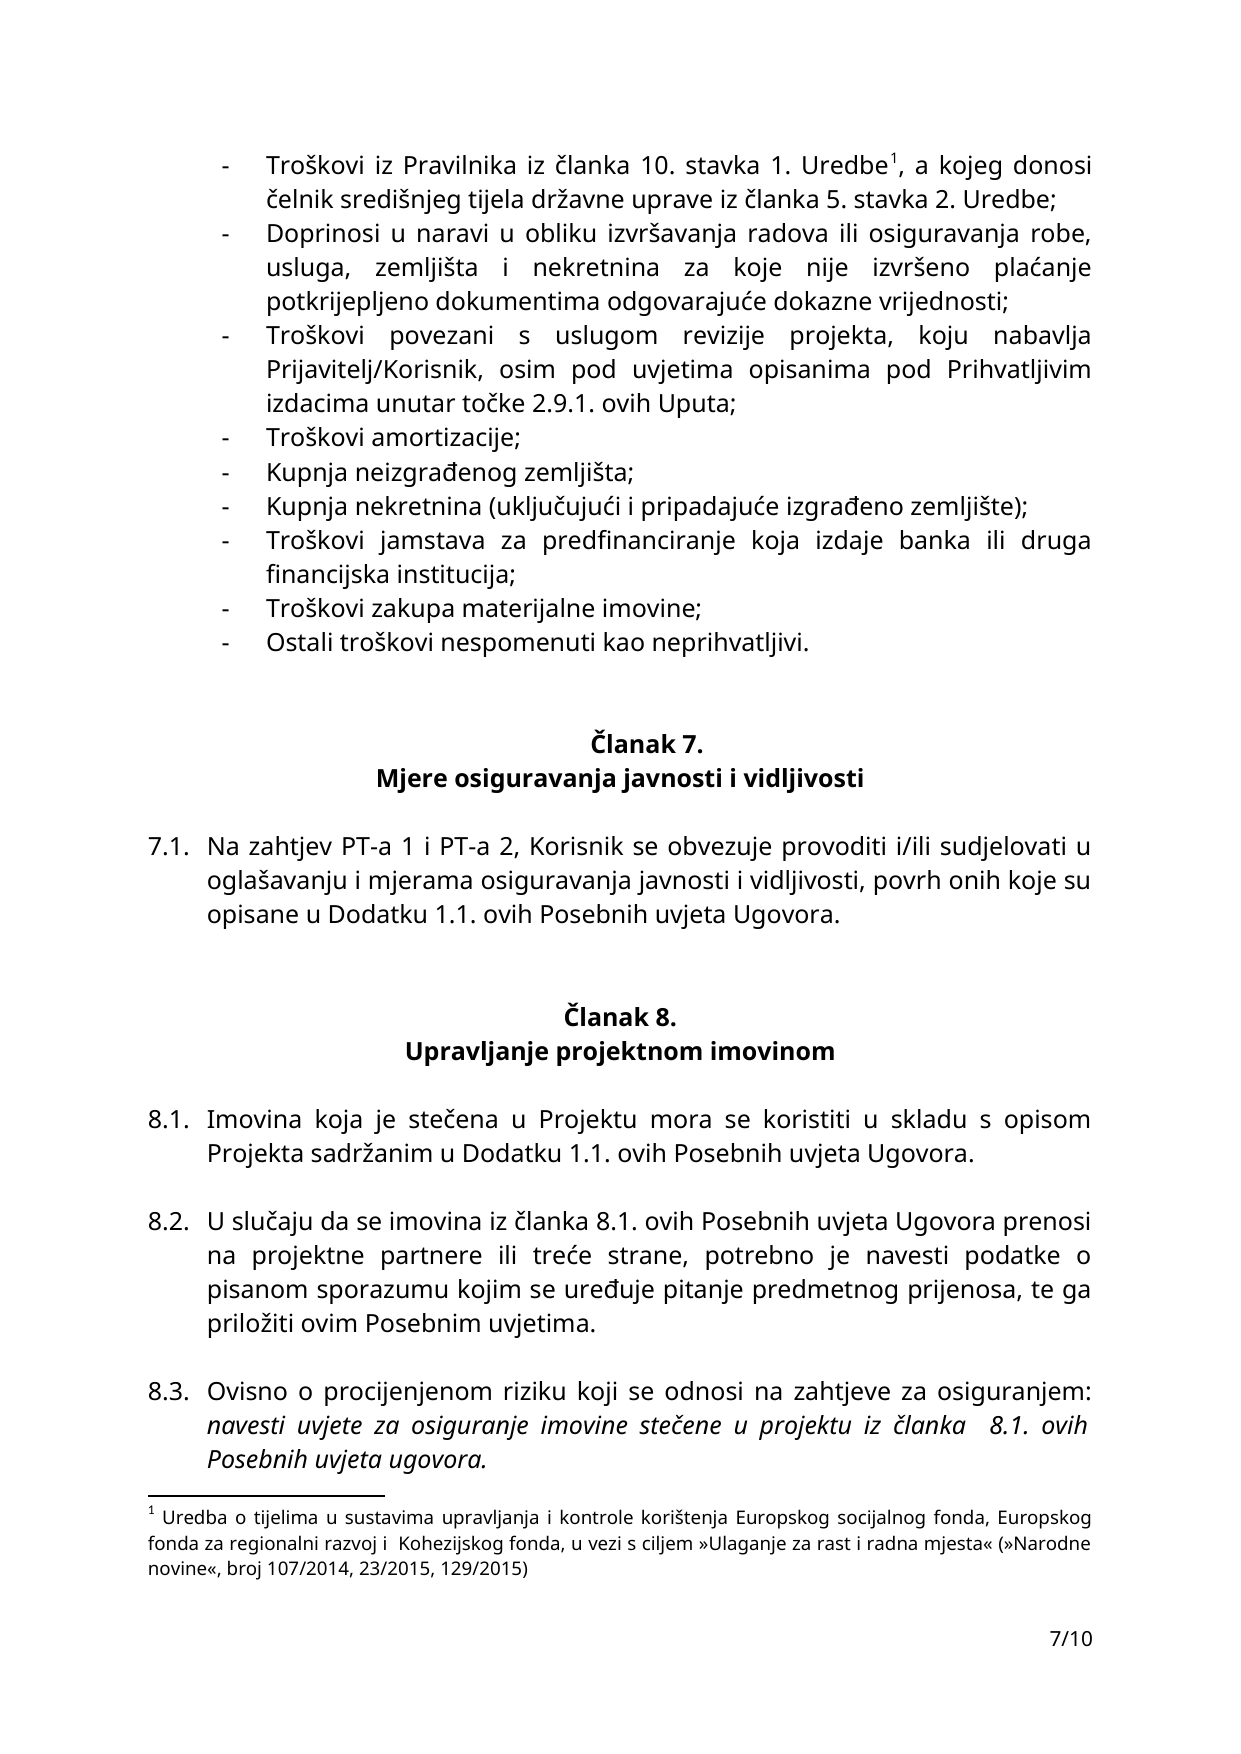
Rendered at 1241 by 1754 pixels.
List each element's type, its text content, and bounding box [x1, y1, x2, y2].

text Članak 7. [516, 727, 1093, 761]
text - Doprinosi u naravi u obliku izvršavanja radova ili osiguravanja robe, usluga, zemljišta i nekretnina za koje nije izvršeno plaćanje potkrijepljeno dokumentima odgovarajuće dokazne vrijednosti; [221, 216, 1093, 318]
text - Ostali troškovi nespomenuti kao neprihvatljivi. [221, 624, 1093, 658]
text Članak 8. [148, 999, 1093, 1033]
text Upravljanje projektnom imovinom [148, 1033, 1093, 1067]
text - Troškovi povezani s uslugom revizije projekta, koju nabavlja Prijavitelj/Korisnik, osim pod uvjetima opisanima pod Prihvatljivim izdacima unutar točke 2.9.1. ovih Uputa; [221, 318, 1093, 420]
text - Troškovi zakupa materijalne imovine; [221, 590, 1093, 624]
text 8.2. U slučaju da se imovina iz članka 8.1. ovih Posebnih uvjeta Ugovora prenosi na projektne partnere ili treće strane, potrebno je navesti podatke o pisanom sporazumu kojim se uređuje pitanje predmetnog prijenosa, te ga priložiti ovim Posebnim uvjetima. [148, 1203, 1093, 1340]
text - Kupnja nekretnina (uključujući i pripadajuće izgrađeno zemljište); [221, 488, 1093, 522]
text Mjere osiguravanja javnosti i vidljivosti [148, 761, 1093, 795]
text 8.3. Ovisno o procijenjenom riziku koji se odnosi na zahtjeve za osiguranjem: navesti uvjete za osiguranje imovine stečene u projektu iz članka 8.1. ovih Posebnih uvjeta ugovora. [148, 1374, 1093, 1476]
text - Kupnja neizgrađenog zemljišta; [221, 454, 1093, 488]
text 8.1. Imovina koja je stečena u Projektu mora se koristiti u skladu s opisom Projekta sadržanim u Dodatku 1.1. ovih Posebnih uvjeta Ugovora. [148, 1101, 1093, 1169]
text 7.1. Na zahtjev PT-a 1 i PT-a 2, Korisnik se obvezuje provoditi i/ili sudjelovati u oglašavanju i mjerama osiguravanja javnosti i vidljivosti, povrh onih koje su opisane u Dodatku 1.1. ovih Posebnih uvjeta Ugovora. [148, 829, 1093, 931]
text - Troškovi amortizacije; [221, 420, 1093, 454]
text - Troškovi jamstava za predfinanciranje koja izdaje banka ili druga financijska institucija; [221, 522, 1093, 590]
text - Troškovi iz Pravilnika iz članka 10. stavka 1. Uredbe, a kojeg donosi čelnik središnjeg tijela državne uprave iz članka 5. stavka 2. Uredbe; [221, 148, 1093, 216]
